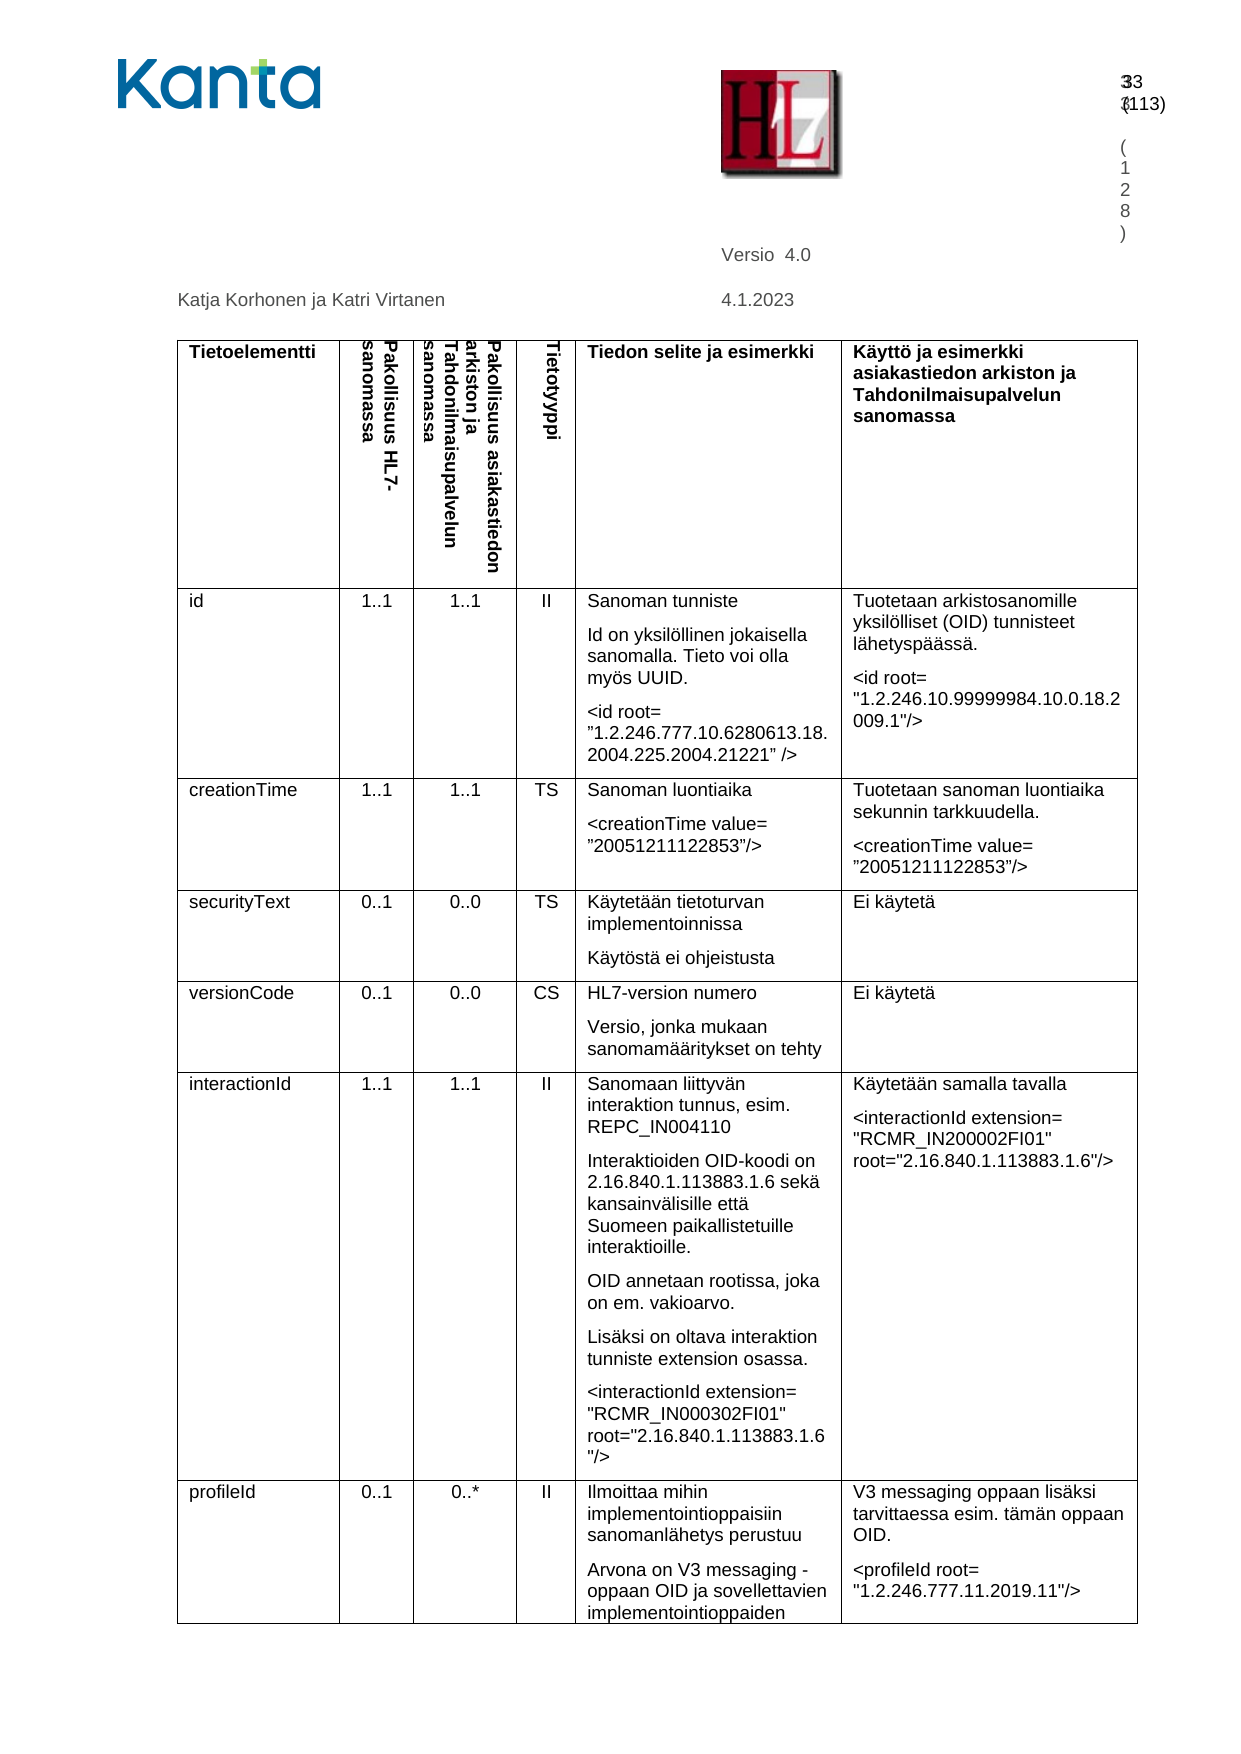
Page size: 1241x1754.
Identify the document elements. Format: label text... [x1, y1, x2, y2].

table_header Tiedon selite ja esimerkki [576, 341, 841, 588]
table_cell Tuotetaan arkistosanomille yksilölliset (OID) tunnisteet lähetyspäässä. <id root= "1.2.246.10.99999984.10.0.18.2009.1"/> [842, 589, 1137, 778]
table_header Tietotyyppi [517, 341, 575, 588]
table_header Pakollisuus HL7-sanomassa [340, 341, 413, 588]
table_cell TS [517, 779, 575, 890]
table_cell 1..1 [340, 779, 413, 890]
table_cell V3 messaging oppaan lisäksi tarvittaessa esim. tämän oppaan OID. <profileId root= "1.2.246.777.11.2019.11"/> [842, 1481, 1137, 1623]
table_cell 0..0 [414, 891, 516, 981]
table_cell 0..1 [340, 982, 413, 1072]
table_cell profileId [178, 1481, 339, 1623]
table_cell Ei käytetä [842, 982, 1137, 1072]
table_cell Ei käytetä [842, 891, 1137, 981]
table_cell Käytetään samalla tavalla <interactionId extension= "RCMR_IN200002FI01" root="2.16.840.1.113883.1.6"/> [842, 1073, 1137, 1480]
table_cell 0..* [414, 1481, 516, 1623]
table_cell II [517, 589, 575, 778]
table_cell 1..1 [414, 779, 516, 890]
table_cell versionCode [178, 982, 339, 1072]
table_cell 0..0 [414, 982, 516, 1072]
table_cell securityText [178, 891, 339, 981]
table_cell HL7-version numero Versio, jonka mukaan sanomamääritykset on tehty [576, 982, 841, 1072]
table_cell interactionId [178, 1073, 339, 1480]
table_cell 1..1 [340, 589, 413, 778]
table_cell Käytetään tietoturvan implementoinnissa Käytöstä ei ohjeistusta [576, 891, 841, 981]
table_cell 1..1 [414, 1073, 516, 1480]
table_cell Sanoman tunniste Id on yksilöllinen jokaisella sanomalla. Tieto voi olla myös UUID. <id root= ”1.2.246.777.10.6280613.18.2004.225.2004.21221” /> [576, 589, 841, 778]
table_cell TS [517, 891, 575, 981]
table_cell Sanomaan liittyvän interaktion tunnus, esim. REPC_IN004110 Interaktioiden OID-koodi on 2.16.840.1.113883.1.6 sekä kansainvälisille että Suomeen paikallistetuille interaktioille. OID annetaan rootissa, joka on em. vakioarvo. Lisäksi on oltava interaktion tunniste extension osassa. <interactionId extension= "RCMR_IN000302FI01" root="2.16.840.1.113883.1.6"/> [576, 1073, 841, 1480]
table_cell 0..1 [340, 1481, 413, 1623]
table_header Pakollisuus asiakastiedon arkiston ja Tahdonilmaisupalvelun sanomassa [414, 341, 516, 588]
table_header Käyttö ja esimerkki asiakastiedon arkiston ja Tahdonilmaisupalvelun sanomassa [842, 341, 1137, 588]
table_cell II [517, 1073, 575, 1480]
table_cell Tuotetaan sanoman luontiaika sekunnin tarkkuudella. <creationTime value= ”20051211122853”/> [842, 779, 1137, 890]
table_cell creationTime [178, 779, 339, 890]
table_cell Ilmoittaa mihin implementointioppaisiin sanomanlähetys perustuu Arvona on V3 messaging -oppaan OID ja sovellettavien implementointioppaiden OID:t. <profileId root= "1.2.246.777.11.2008.10"/> [576, 1481, 841, 1623]
table_cell II [517, 1481, 575, 1623]
table_cell 1..1 [340, 1073, 413, 1480]
table_cell id [178, 589, 339, 778]
picture [118, 59, 321, 109]
table_cell CS [517, 982, 575, 1072]
table_cell Sanoman luontiaika <creationTime value= ”20051211122853”/> [576, 779, 841, 890]
table_cell 1..1 [414, 589, 516, 778]
table_header Tietoelementti [178, 341, 339, 588]
picture [721, 70, 844, 179]
table_cell 0..1 [340, 891, 413, 981]
